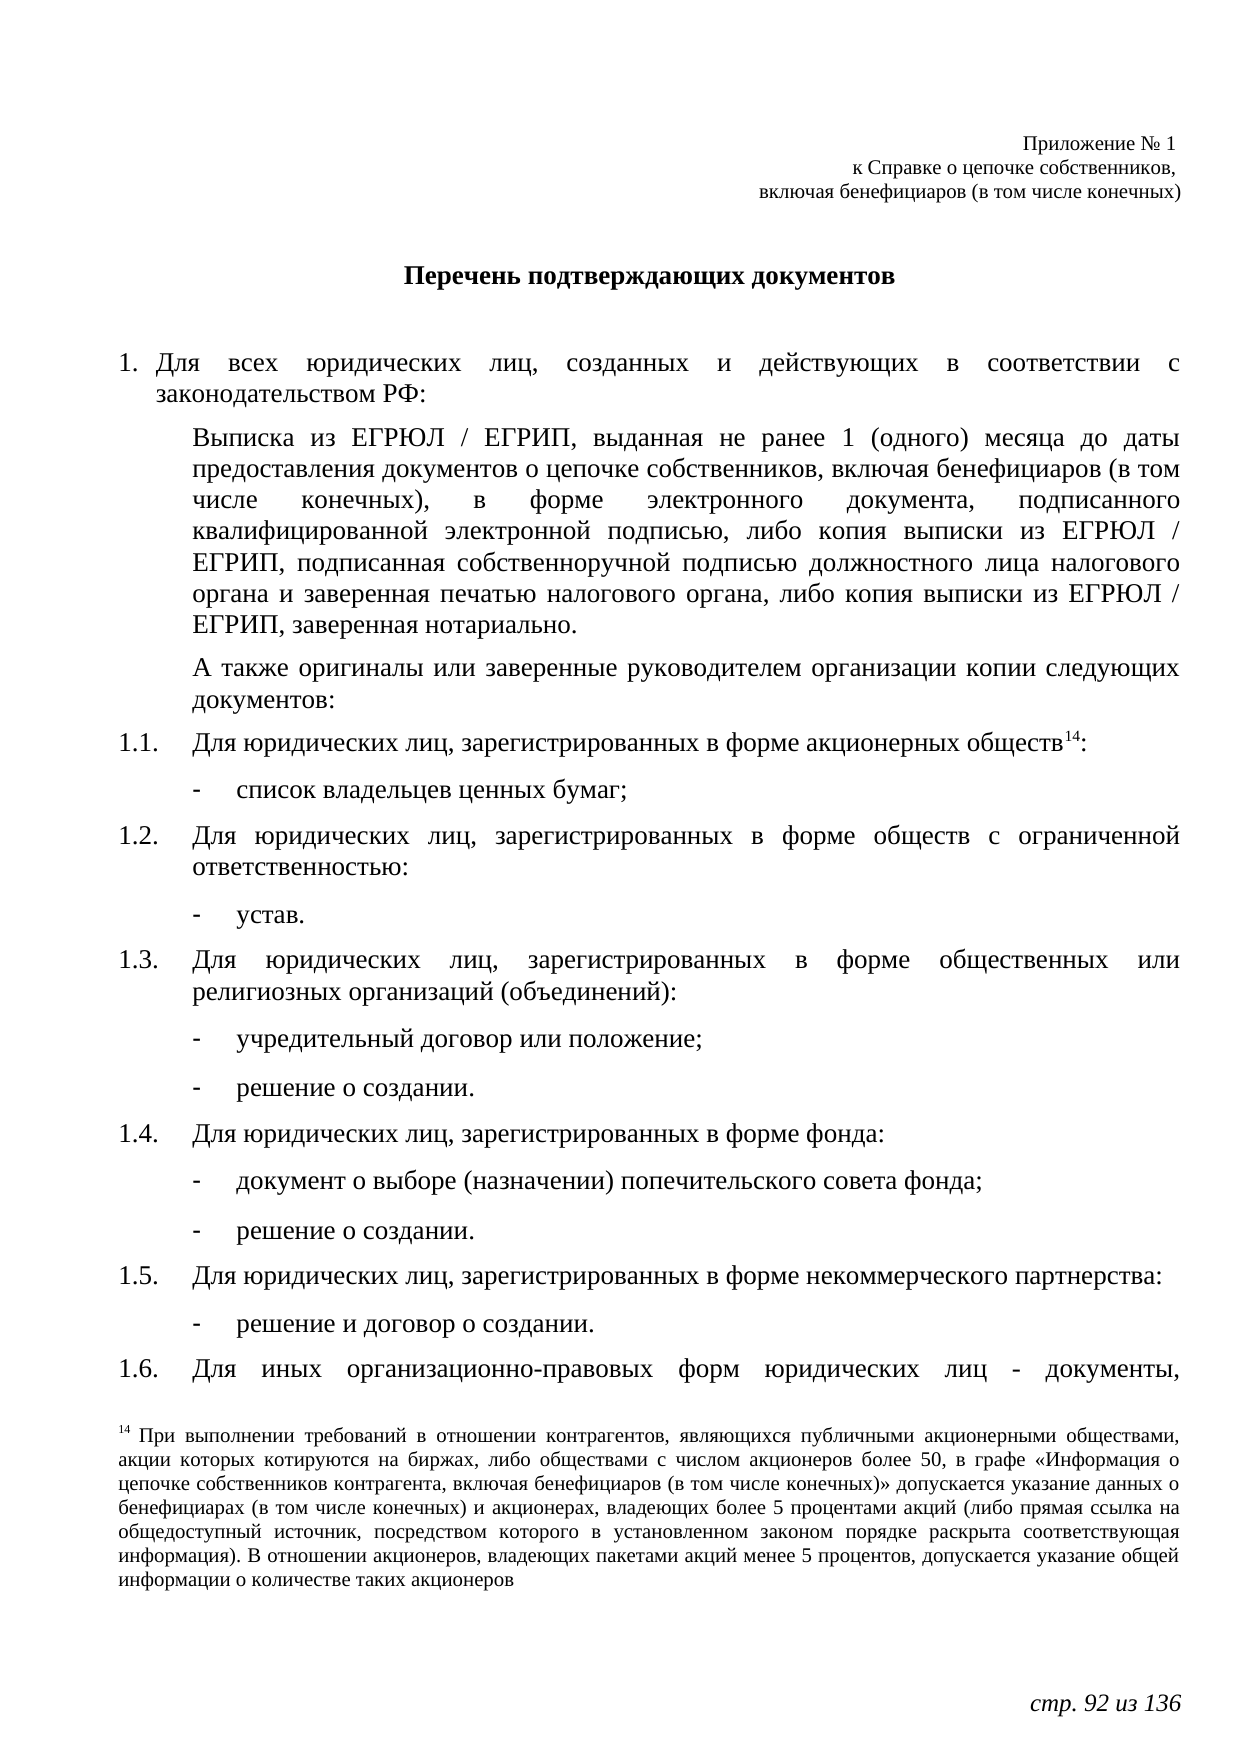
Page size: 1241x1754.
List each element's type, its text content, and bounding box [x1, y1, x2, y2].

list Для юридических лиц, зарегистрированных в форме обществ с ограниченной ответственностью: [118, 819, 1181, 882]
text Приложение № 1 к Справке о цепочке собственников, включая бенефициаров (в том числе конечных) [118, 131, 1181, 203]
list Для всех юридических лиц, созданных и действующих в соответствии с законодательством РФ: [118, 346, 1181, 408]
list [118, 1352, 1181, 1384]
list решение о создании. [192, 1068, 1181, 1104]
text Выписка из ЕГРЮЛ / ЕГРИП, выданная не ранее 1 (одного) месяца до даты предоставления документов о цепочке собственников, включая бенефициаров (в том числе конечных), в форме электронного документа, подписанного квалифицированной электронной подписью, либо копия выписки из ЕГРЮЛ / ЕГРИП, подписанная собственноручной подписью должностного лица налогового органа и заверенная печатью налогового органа, либо копия выписки из ЕГРЮЛ / ЕГРИП, заверенная нотариально. [192, 421, 1181, 639]
text Перечень подтверждающих документов [118, 259, 1181, 290]
list решение о создании. [192, 1210, 1181, 1247]
list Для юридических лиц, зарегистрированных в форме акционерных обществ: [118, 726, 1181, 757]
list Для юридических лиц, зарегистрированных в форме общественных или религиозных организаций (объединений): [118, 943, 1181, 1006]
list устав. [192, 894, 1181, 931]
list решение и договор о создании. [192, 1303, 1181, 1340]
list документ о выборе (назначении) попечительского совета фонда; [192, 1161, 1181, 1198]
list учредительный договор или положение; [192, 1018, 1181, 1055]
list список владельцев ценных бумаг; [192, 770, 1181, 807]
list Для юридических лиц, зарегистрированных в форме некоммерческого партнерства: [118, 1259, 1181, 1291]
text А также оригиналы или заверенные руководителем организации копии следующих документов: [192, 652, 1181, 714]
list Для юридических лиц, зарегистрированных в форме фонда: [118, 1117, 1181, 1148]
